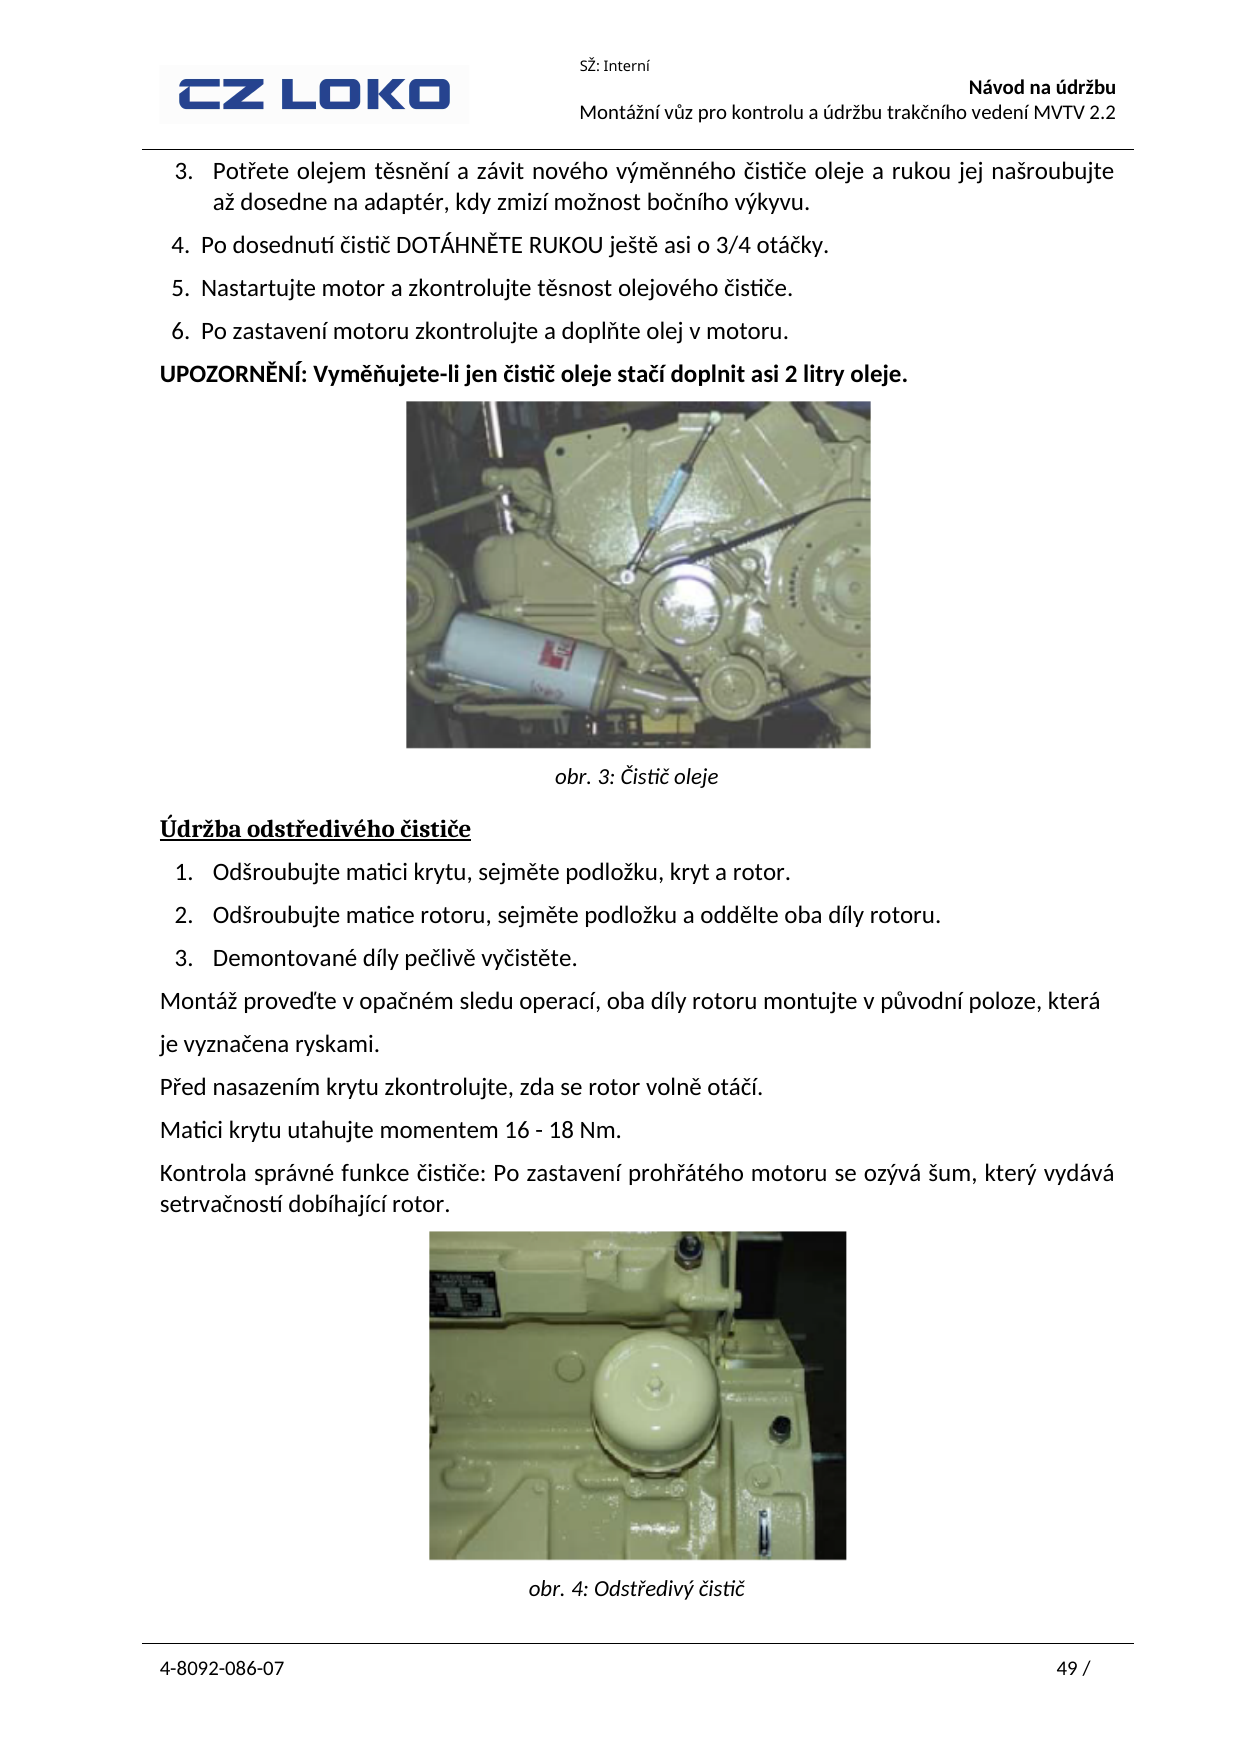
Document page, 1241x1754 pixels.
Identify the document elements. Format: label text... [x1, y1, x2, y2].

list Demontované díly pečlivě vyčistěte. [174, 942, 1116, 973]
picture [159, 65, 470, 124]
text Kontrola správné funkce čističe: Po zastavení prohřátého motoru se ozývá šum, který vydává setrvačností dobíhající rotor. [159, 1157, 1116, 1218]
list Nastartujte motor a zkontrolujte těsnost olejového čističe. [171, 272, 1116, 302]
list Odšroubujte matice rotoru, sejměte podložku a oddělte oba díly rotoru. [174, 899, 1116, 929]
text Montáž proveďte v opačném sledu operací, oba díly rotoru montujte v původní poloze, která [159, 985, 1116, 1016]
list Potřete olejem těsnění a závit nového výměnného čističe oleje a rukou jej našroubujte až dosedne na adaptér, kdy zmizí možnost bočního výkyvu. [174, 155, 1116, 216]
list Po dosednutí čistič DOTÁHNĚTE RUKOU ještě asi o 3/4 otáčky. [171, 229, 1116, 259]
text Před nasazením krytu zkontrolujte, zda se rotor volně otáčí. [159, 1071, 1116, 1102]
picture [405, 400, 871, 750]
subtitle Údržba odstředivého čističe [159, 815, 1116, 843]
picture [429, 1230, 847, 1562]
text Matici krytu utahujte momentem 16 - 18 Nm. [159, 1114, 1116, 1145]
text UPOZORNĚNÍ: Vyměňujete-li jen čistič oleje stačí doplnit asi 2 litry oleje. [159, 358, 1116, 388]
list Po zastavení motoru zkontrolujte a doplňte olej v motoru. [171, 315, 1116, 345]
list Odšroubujte matici krytu, sejměte podložku, kryt a rotor. [174, 856, 1116, 887]
text je vyznačena ryskami. [159, 1028, 1116, 1059]
